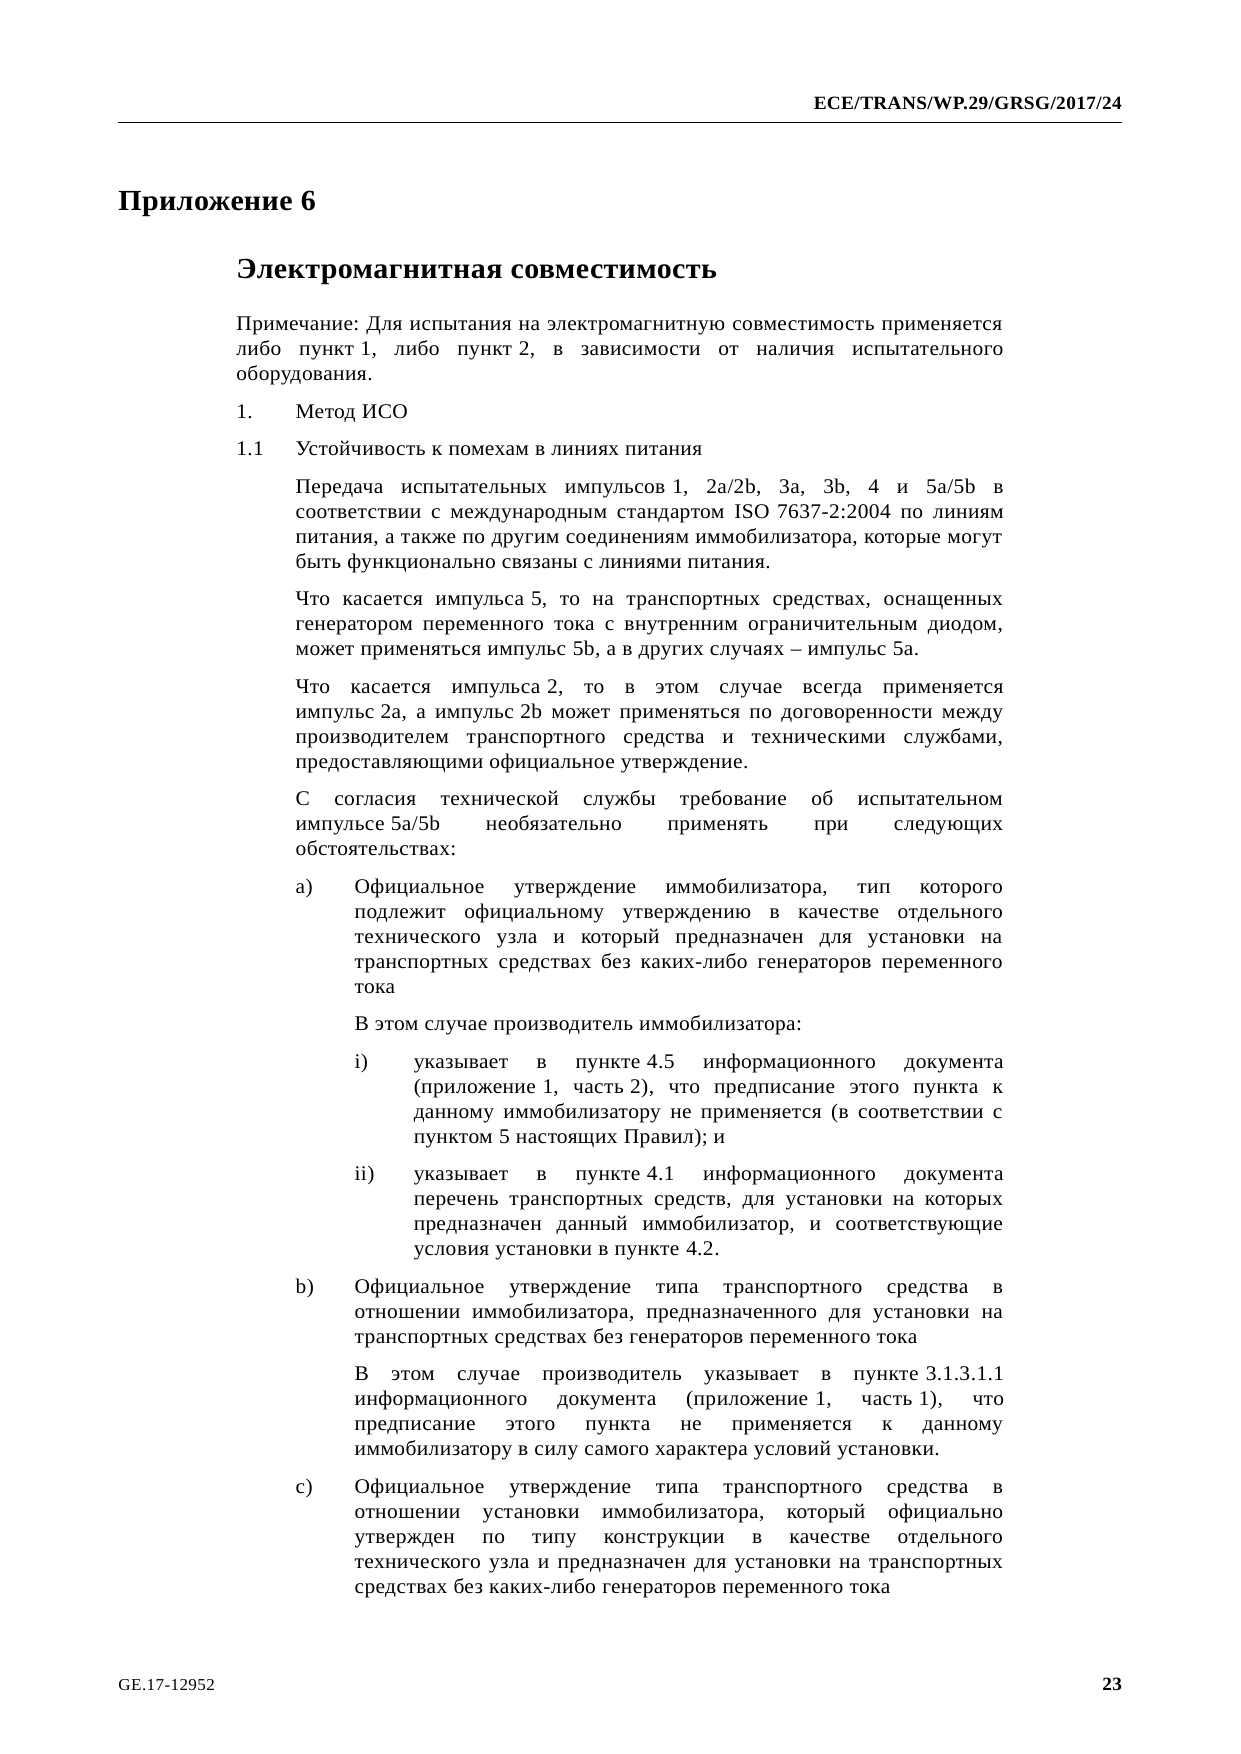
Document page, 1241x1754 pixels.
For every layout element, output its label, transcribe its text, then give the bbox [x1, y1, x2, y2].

text Примечание: Для испытания на электромагнитную совместимость применяется либо пункт 1, либо пункт 2, в зависимости от наличия испытательного оборудования. [236, 310, 1004, 385]
text 1.1 Устойчивость к помехам в линиях питания [236, 435, 1004, 460]
text Передача испытательных импульсов 1, 2а/2b, 3а, 3b, 4 и 5a/5b в соответствии с международным стандартом ISO 7637-2:2004 по линиям питания, а также по другим соединениям иммобилизатора, которые могут быть функционально связаны с линиями питания. [295, 473, 1004, 573]
text a) Официальное утверждение иммобилизатора, тип которого подлежит официальному утверждению в качестве отдельного технического узла и который предназначен для установки на транспортных средствах без каких-либо генераторов переменного тока [295, 873, 1004, 998]
text Что касается импульса 5, то на транспортных средствах, оснащенных генератором переменного тока с внутренним ограничительным диодом, может применяться импульс 5b, а в других случаях – импульс 5а. [295, 585, 1004, 660]
text С согласия технической службы требование об испытательном импульсе 5а/5b необязательно применять при следующих обстоятельствах: [295, 785, 1004, 860]
text c) Официальное утверждение типа транспортного средства в отношении установки иммобилизатора, который официально утвержден по типу конструкции в качестве отдельного технического узла и предназначен для установки на транспортных средствах без каких-либо генераторов переменного тока [295, 1473, 1004, 1598]
text Электромагнитная совместимость [118, 254, 1004, 285]
text 1. Метод ИСО [236, 398, 1004, 423]
text В этом случае производитель указывает в пункте 3.1.3.1.1 информационного документа (приложение 1, часть 1), что предписание этого пункта не применяется к данному иммобилизатору в силу самого характера условий установки. [354, 1360, 1004, 1460]
text В этом случае производитель иммобилизатора: [354, 1010, 1004, 1035]
text b) Официальное утверждение типа транспортного средства в отношении иммобилизатора, предназначенного для установки на транспортных средствах без генераторов переменного тока [295, 1273, 1004, 1348]
text i) указывает в пункте 4.5 информационного документа (приложение 1, часть 2), что предписание этого пункта к данному иммобилизатору не применяется (в соответствии с пунктом 5 настоящих Правил); и [354, 1048, 1004, 1148]
text ii) указывает в пункте 4.1 информационного документа перечень транспортных средств, для установки на которых предназначен данный иммобилизатор, и соответствующие условия установки в пункте 4.2. [354, 1160, 1004, 1260]
text Что касается импульса 2, то в этом случае всегда применяется импульс 2а, а импульс 2b может применяться по договоренности между производителем транспортного средства и техническими службами, предоставляющими официальное утверждение. [295, 673, 1004, 773]
text Приложение 6 [118, 185, 1004, 216]
